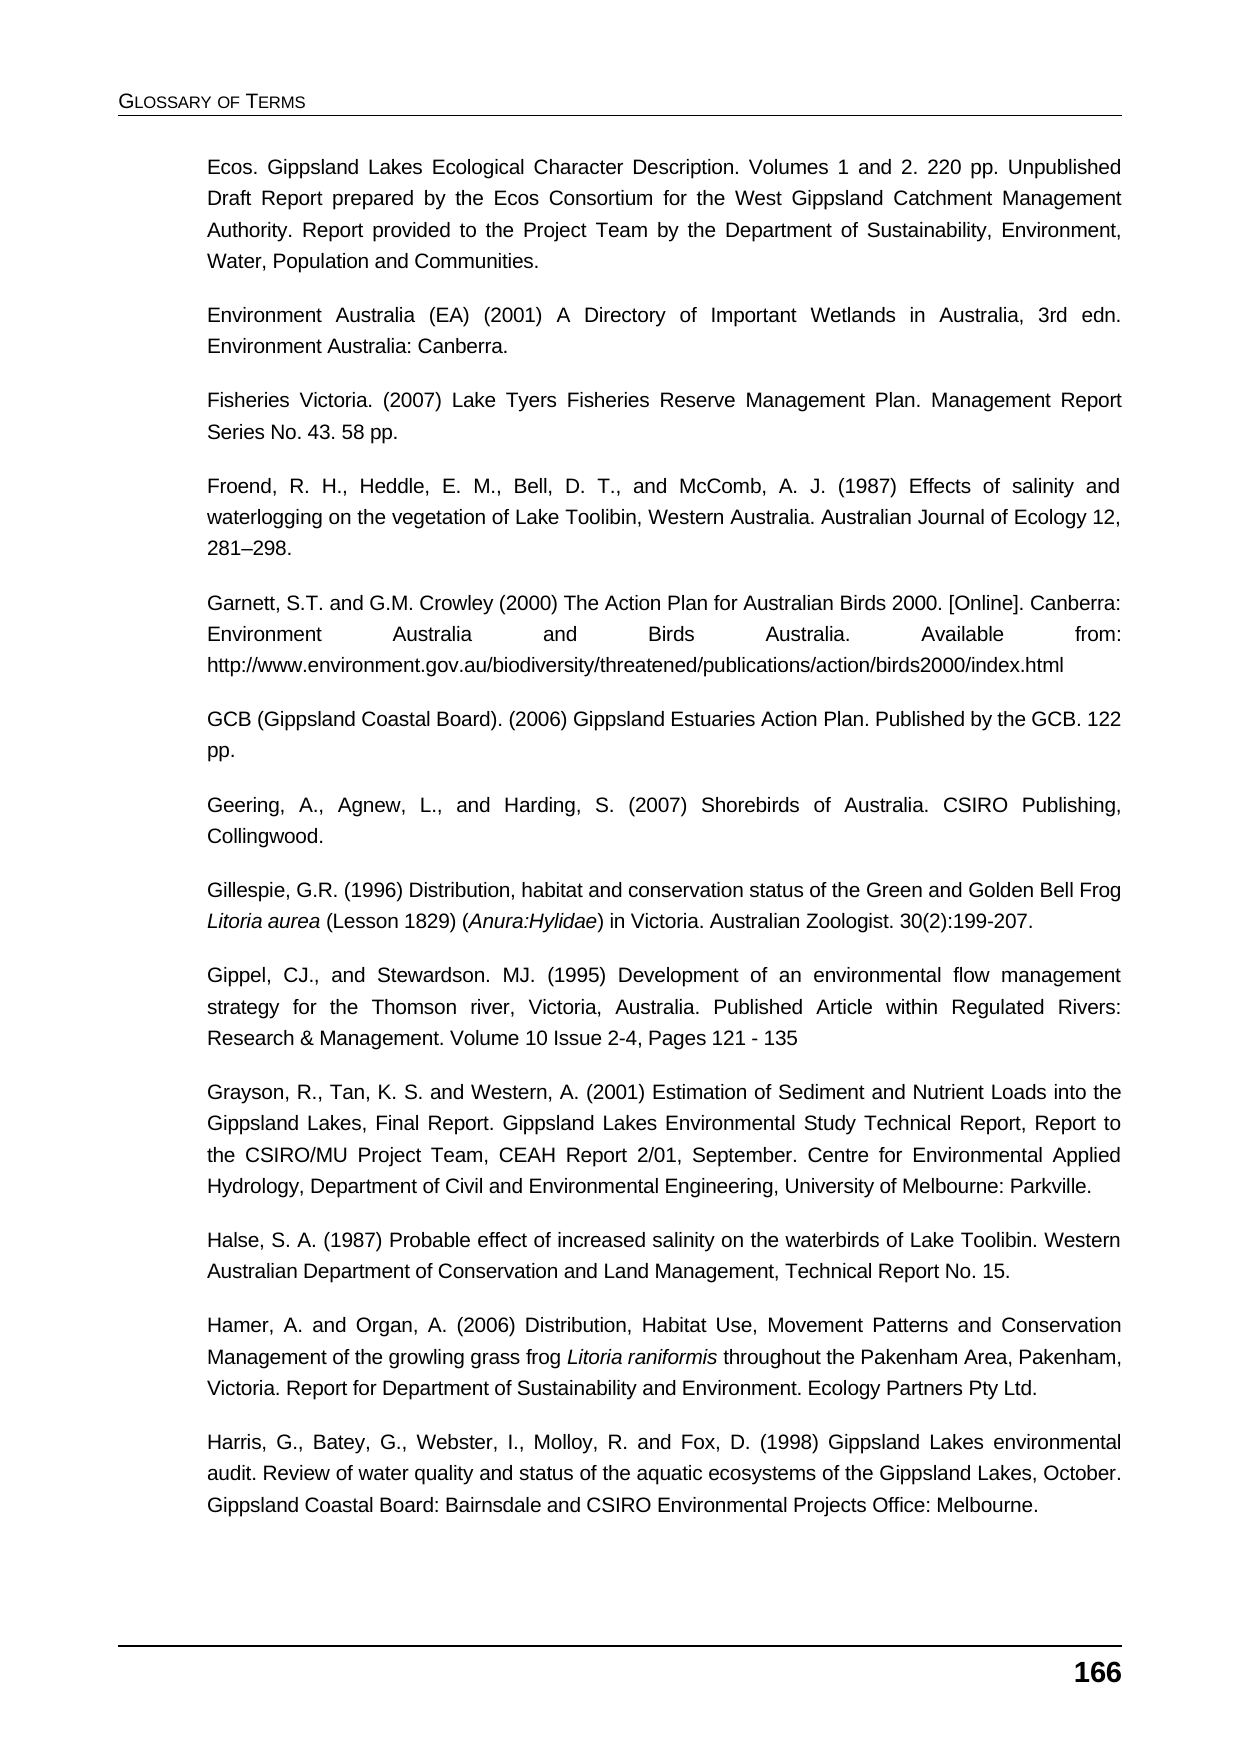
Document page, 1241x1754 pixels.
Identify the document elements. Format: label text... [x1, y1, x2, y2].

text Fisheries Victoria. (2007) Lake Tyers Fisheries Reserve Management Plan. Management Report Series No. 43. 58 pp. [207, 381, 1122, 443]
text Halse, S. A. (1987) Probable effect of increased salinity on the waterbirds of Lake Toolibin. Western Australian Department of Conservation and Land Management, Technical Report No. 15. [207, 1221, 1122, 1283]
text GCB (Gippsland Coastal Board). (2006) Gippsland Estuaries Action Plan. Published by the GCB. 122 pp. [207, 700, 1122, 762]
text Gillespie, G.R. (1996) Distribution, habitat and conservation status of the Green and Golden Bell Frog Litoria aurea (Lesson 1829) (Anura:Hylidae) in . Australian Zoologist. 30(2):199-207. [207, 871, 1122, 933]
text Hamer, A. and Organ, A. (2006) Distribution, Habitat Use, Movement Patterns and Conservation Management of the growling grass frog Litoria raniformis throughout the Pakenham Area, Pakenham, Victoria. Report for Department of Sustainability and Environment. Ecology Partners Pty Ltd. [207, 1306, 1122, 1400]
text Garnett, S.T. and G.M. Crowley (2000) The Action Plan for Australian Birds 2000. [Online]. : Environment and Birds . Available from: http://www.environment.gov.au/biodiversity/threatened/publications/action/birds2000/index.html [207, 583, 1122, 677]
text Geering, A., Agnew, L., and Harding, S. (2007) Shorebirds of . CSIRO Publishing, Collingwood. [207, 785, 1122, 848]
text Harris, G., Batey, G., Webster, I., Molloy, R. and Fox, D. (1998) Gippsland Lakes environmental audit. Review of water quality and status of the aquatic ecosystems of the , October. Gippsland Coastal Board: Bairnsdale and CSIRO Environmental Projects Office: . [207, 1423, 1122, 1516]
text Froend, R. H., Heddle, E. M., Bell, D. T., and McComb, A. J. (1987) Effects of salinity and waterlogging on the vegetation of Lake Toolibin, Western Australia. Australian Journal of Ecology 12, 281–298. [207, 466, 1122, 560]
text Ecos. Gippsland Lakes Ecological Character Description. Volumes 1 and 2. 220 pp. Unpublished Draft Report prepared by the Ecos Consortium for the West Gippsland Catchment Management Authority. Report provided to the Project Team by the Department of Sustainability, Environment, Water, Population and Communities. [207, 148, 1122, 273]
text Grayson, R., Tan, K. S. and Western, A. (2001) Estimation of Sediment and Nutrient Loads into the , Final Report. Gippsland Lakes Environmental Study Technical Report, Report to the CSIRO/MU Project Team, CEAH Report 2/01, September. Centre for Environmental Applied Hydrology, Department of Civil and Environmental Engineering, University of : . [207, 1073, 1122, 1198]
text Gippel, CJ., and Stewardson. MJ. (1995) Development of an environmental flow management strategy for the Thomson river, . Published Article within Regulated Rivers: Research & Management. Volume 10 Issue 2-4, Pages 121 - 135 [207, 956, 1122, 1050]
text Environment Australia (EA) (2001) A Directory of Important Wetlands in , 3rd edn. Environment : . [207, 296, 1122, 358]
